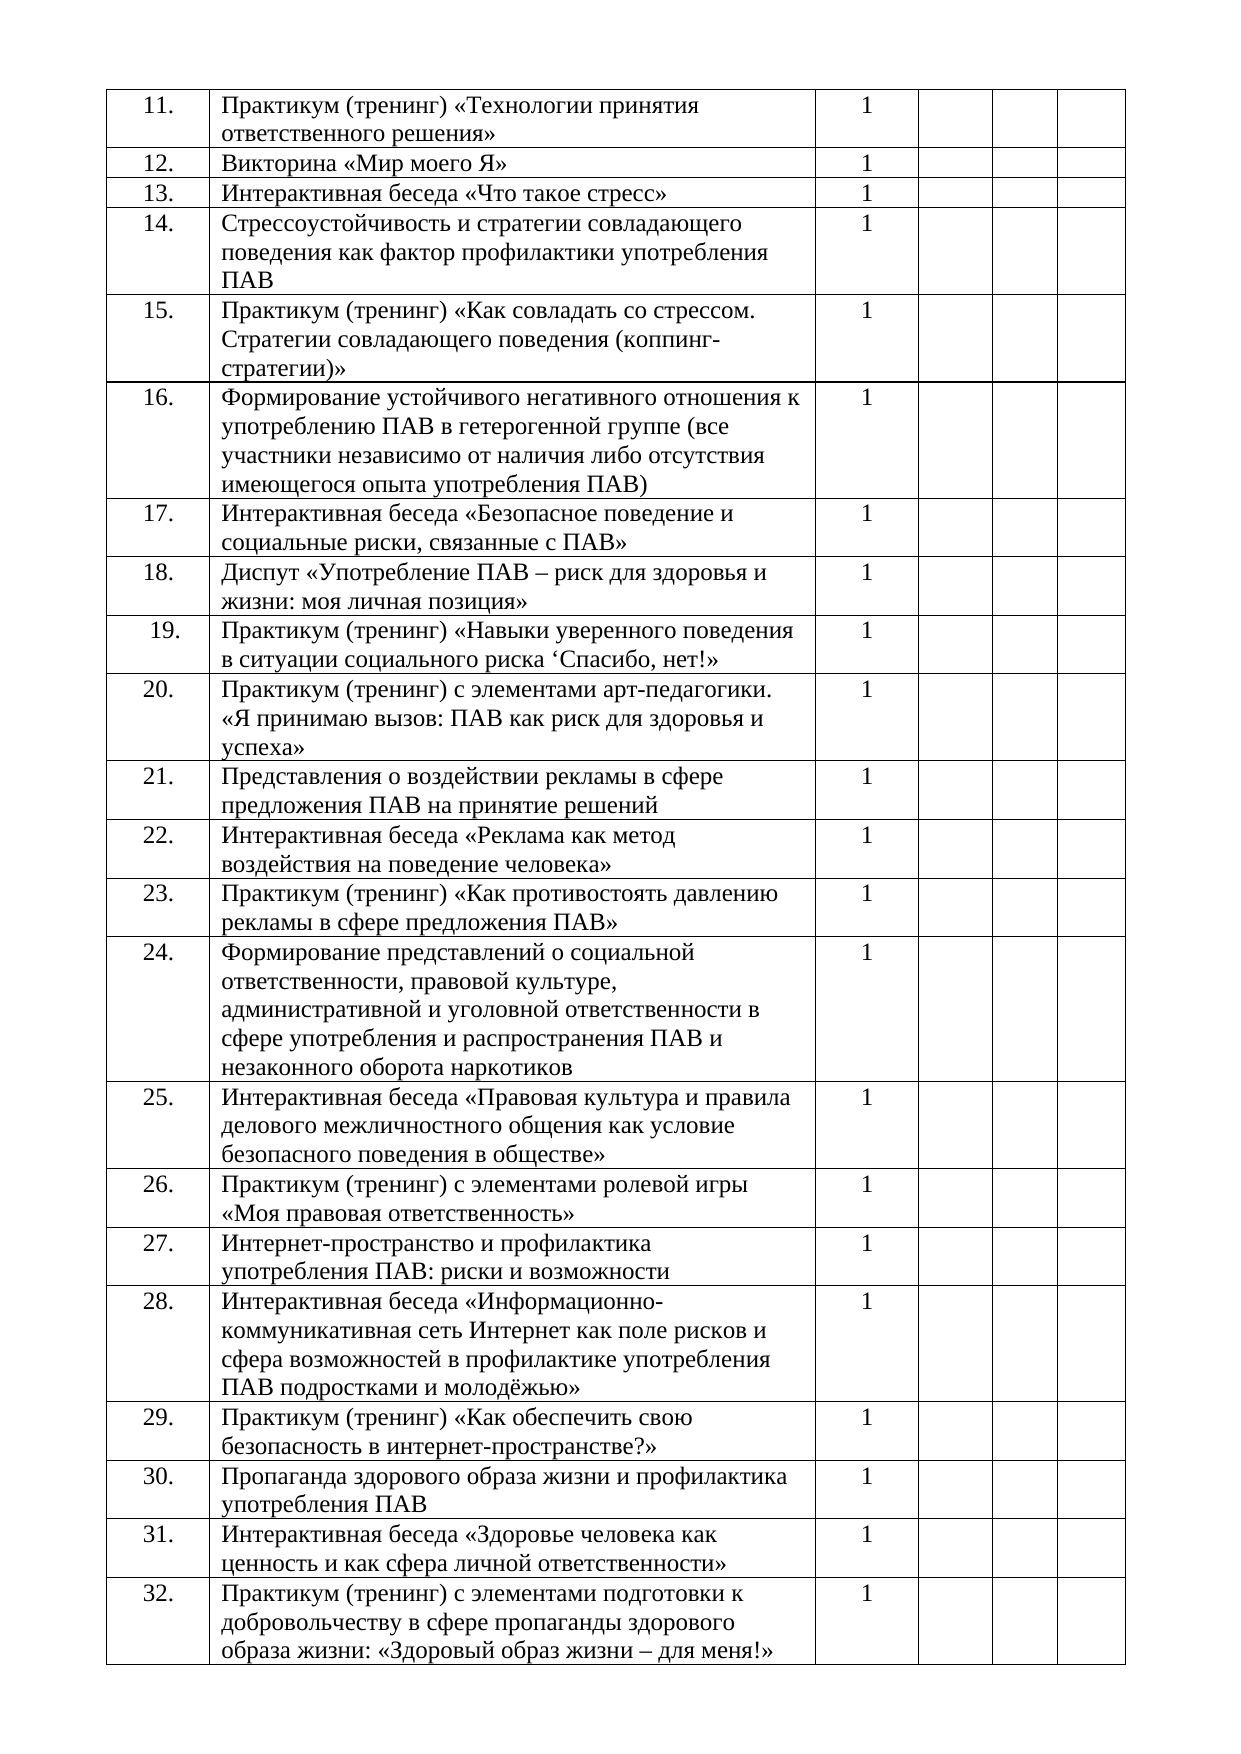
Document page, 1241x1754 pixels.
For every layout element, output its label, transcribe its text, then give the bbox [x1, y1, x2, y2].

table_cell [993, 148, 1057, 177]
table_cell [1058, 557, 1125, 614]
table_cell [919, 674, 992, 760]
table_cell [993, 1228, 1057, 1285]
table_cell [993, 383, 1057, 497]
table_cell Интерактивная беседа «Информационно-коммуникативная сеть Интернет как поле рисков и сфера возможностей в профилактике употребления ПАВ подростками и молодёжью» [210, 1286, 815, 1401]
table_cell 17. [107, 499, 209, 556]
table_cell 1 [816, 820, 918, 877]
table_cell 26. [107, 1169, 209, 1227]
table_cell Практикум (тренинг) «Как противостоять давлению рекламы в сфере предложения ПАВ» [210, 879, 815, 936]
table_cell [993, 674, 1057, 760]
table_cell 13. [107, 178, 209, 207]
table_cell [919, 1519, 992, 1577]
table_cell 1 [816, 674, 918, 760]
table_cell 1 [816, 499, 918, 556]
table_cell Формирование представлений о социальной ответственности, правовой культуре, административной и уголовной ответственности в сфере употребления и распространения ПАВ и незаконного оборота наркотиков [210, 937, 815, 1081]
table_cell [1058, 1169, 1125, 1227]
table_cell [1058, 879, 1125, 936]
table_cell 1 [816, 557, 918, 614]
table_cell 27. [107, 1228, 209, 1285]
table_cell 18. [107, 557, 209, 614]
table_cell [919, 879, 992, 936]
table_cell Интерактивная беседа «Безопасное поведение и социальные риски, связанные с ПАВ» [210, 499, 815, 556]
table_cell [993, 1402, 1057, 1460]
table_cell [1058, 1082, 1125, 1168]
table_cell Интерактивная беседа «Реклама как метод воздействия на поведение человека» [210, 820, 815, 877]
table_cell [993, 616, 1057, 673]
table_cell [919, 937, 992, 1081]
table_cell Практикум (тренинг) с элементами ролевой игры «Моя правовая ответственность» [210, 1169, 815, 1227]
table_cell [919, 383, 992, 497]
table_cell [919, 1169, 992, 1227]
table_cell [993, 178, 1057, 207]
table_cell [993, 761, 1057, 819]
table_cell [919, 1082, 992, 1168]
table_cell [1058, 937, 1125, 1081]
table_cell Диспут «Употребление ПАВ – риск для здоровья и жизни: моя личная позиция» [210, 557, 815, 614]
table_cell [919, 761, 992, 819]
table_cell Практикум (тренинг) с элементами арт-педагогики. «Я принимаю вызов: ПАВ как риск для здоровья и успеха» [210, 674, 815, 760]
table_cell [993, 1082, 1057, 1168]
table_cell Практикум (тренинг) «Навыки уверенного поведения в ситуации социального риска ‘Спасибо, нет!» [210, 616, 815, 673]
table_cell [1058, 90, 1125, 147]
table_cell [993, 90, 1057, 147]
table_cell [993, 1286, 1057, 1401]
table_cell Интерактивная беседа «Здоровье человека как ценность и как сфера личной ответственности» [210, 1519, 815, 1577]
table_cell Интерактивная беседа «Правовая культура и правила делового межличностного общения как условие безопасного поведения в обществе» [210, 1082, 815, 1168]
table_cell 1 [816, 1578, 918, 1664]
table_cell [1058, 1402, 1125, 1460]
table_cell [993, 208, 1057, 294]
table_cell Формирование устойчивого негативного отношения к употреблению ПАВ в гетерогенной группе (все участники независимо от наличия либо отсутствия имеющегося опыта употребления ПАВ) [210, 383, 815, 497]
table_cell [1058, 1578, 1125, 1664]
table_cell [993, 499, 1057, 556]
table_cell 1 [816, 1228, 918, 1285]
table_cell [919, 616, 992, 673]
table_cell 12. [107, 148, 209, 177]
table_cell 30. [107, 1461, 209, 1518]
table_cell 20. [107, 674, 209, 760]
table_cell [919, 178, 992, 207]
table_cell Викторина «Мир моего Я» [210, 148, 815, 177]
table_cell 1 [816, 1519, 918, 1577]
table_cell Интерактивная беседа «Что такое стресс» [210, 178, 815, 207]
table_cell 25. [107, 1082, 209, 1168]
table_cell 1 [816, 178, 918, 207]
table_cell [1058, 178, 1125, 207]
table_cell 1 [816, 616, 918, 673]
table_cell [919, 208, 992, 294]
table_cell [1058, 1519, 1125, 1577]
table_cell [919, 1461, 992, 1518]
table_cell [919, 1402, 992, 1460]
table_cell 1 [816, 1082, 918, 1168]
table_cell 1 [816, 879, 918, 936]
table_cell Представления о воздействии рекламы в сфере предложения ПАВ на принятие решений [210, 761, 815, 819]
table_cell 21. [107, 761, 209, 819]
table_cell [1058, 208, 1125, 294]
table_cell Практикум (тренинг) с элементами подготовки к добровольчеству в сфере пропаганды здорового образа жизни: «Здоровый образ жизни – для меня!» [210, 1578, 815, 1664]
table_cell [993, 1461, 1057, 1518]
table_cell 31. [107, 1519, 209, 1577]
table_cell 1 [816, 383, 918, 497]
table_cell 11. [107, 90, 209, 147]
table_cell 1 [816, 1461, 918, 1518]
table_cell [919, 1578, 992, 1664]
table_cell [919, 1286, 992, 1401]
table_cell [919, 295, 992, 381]
table_cell [993, 879, 1057, 936]
table_cell [919, 1228, 992, 1285]
table_cell [993, 1578, 1057, 1664]
table_cell [1058, 148, 1125, 177]
table_cell 1 [816, 1169, 918, 1227]
table_cell 1 [816, 148, 918, 177]
table_cell Стрессоустойчивость и стратегии совладающего поведения как фактор профилактики употребления ПАВ [210, 208, 815, 294]
table_cell 16. [107, 383, 209, 497]
table_cell 1 [816, 1402, 918, 1460]
table_cell [993, 820, 1057, 877]
table_cell 1 [816, 208, 918, 294]
table_cell 1 [816, 761, 918, 819]
table_cell [919, 820, 992, 877]
table_cell 19. [107, 616, 209, 673]
table_cell 14. [107, 208, 209, 294]
table_cell [1058, 616, 1125, 673]
table_cell 15. [107, 295, 209, 381]
table_cell [1058, 761, 1125, 819]
table_cell [1058, 820, 1125, 877]
table_cell 32. [107, 1578, 209, 1664]
table_cell [993, 295, 1057, 381]
table_cell 29. [107, 1402, 209, 1460]
table_cell 24. [107, 937, 209, 1081]
table_cell Пропаганда здорового образа жизни и профилактика употребления ПАВ [210, 1461, 815, 1518]
table_cell 1 [816, 90, 918, 147]
table_cell [919, 148, 992, 177]
table_cell [919, 90, 992, 147]
table_cell [1058, 1461, 1125, 1518]
table_cell [1058, 383, 1125, 497]
table_cell Практикум (тренинг) «Как обеспечить свою безопасность в интернет-пространстве?» [210, 1402, 815, 1460]
table_cell Практикум (тренинг) «Технологии принятия ответственного решения» [210, 90, 815, 147]
table_cell [993, 937, 1057, 1081]
table_cell [993, 1169, 1057, 1227]
table_cell [993, 557, 1057, 614]
table_cell [919, 499, 992, 556]
table_cell [993, 1519, 1057, 1577]
table_cell 1 [816, 937, 918, 1081]
table_cell [919, 557, 992, 614]
table_cell 1 [816, 295, 918, 381]
table_cell [1058, 295, 1125, 381]
table_cell 23. [107, 879, 209, 936]
table_cell [1058, 499, 1125, 556]
table_cell 22. [107, 820, 209, 877]
table_cell [1058, 1228, 1125, 1285]
table_cell Практикум (тренинг) «Как совладать со стрессом. Стратегии совладающего поведения (коппинг-стратегии)» [210, 295, 815, 381]
table_cell 1 [816, 1286, 918, 1401]
table_cell Интернет-пространство и профилактика употребления ПАВ: риски и возможности [210, 1228, 815, 1285]
table_cell 28. [107, 1286, 209, 1401]
table_cell [1058, 674, 1125, 760]
table_cell [1058, 1286, 1125, 1401]
